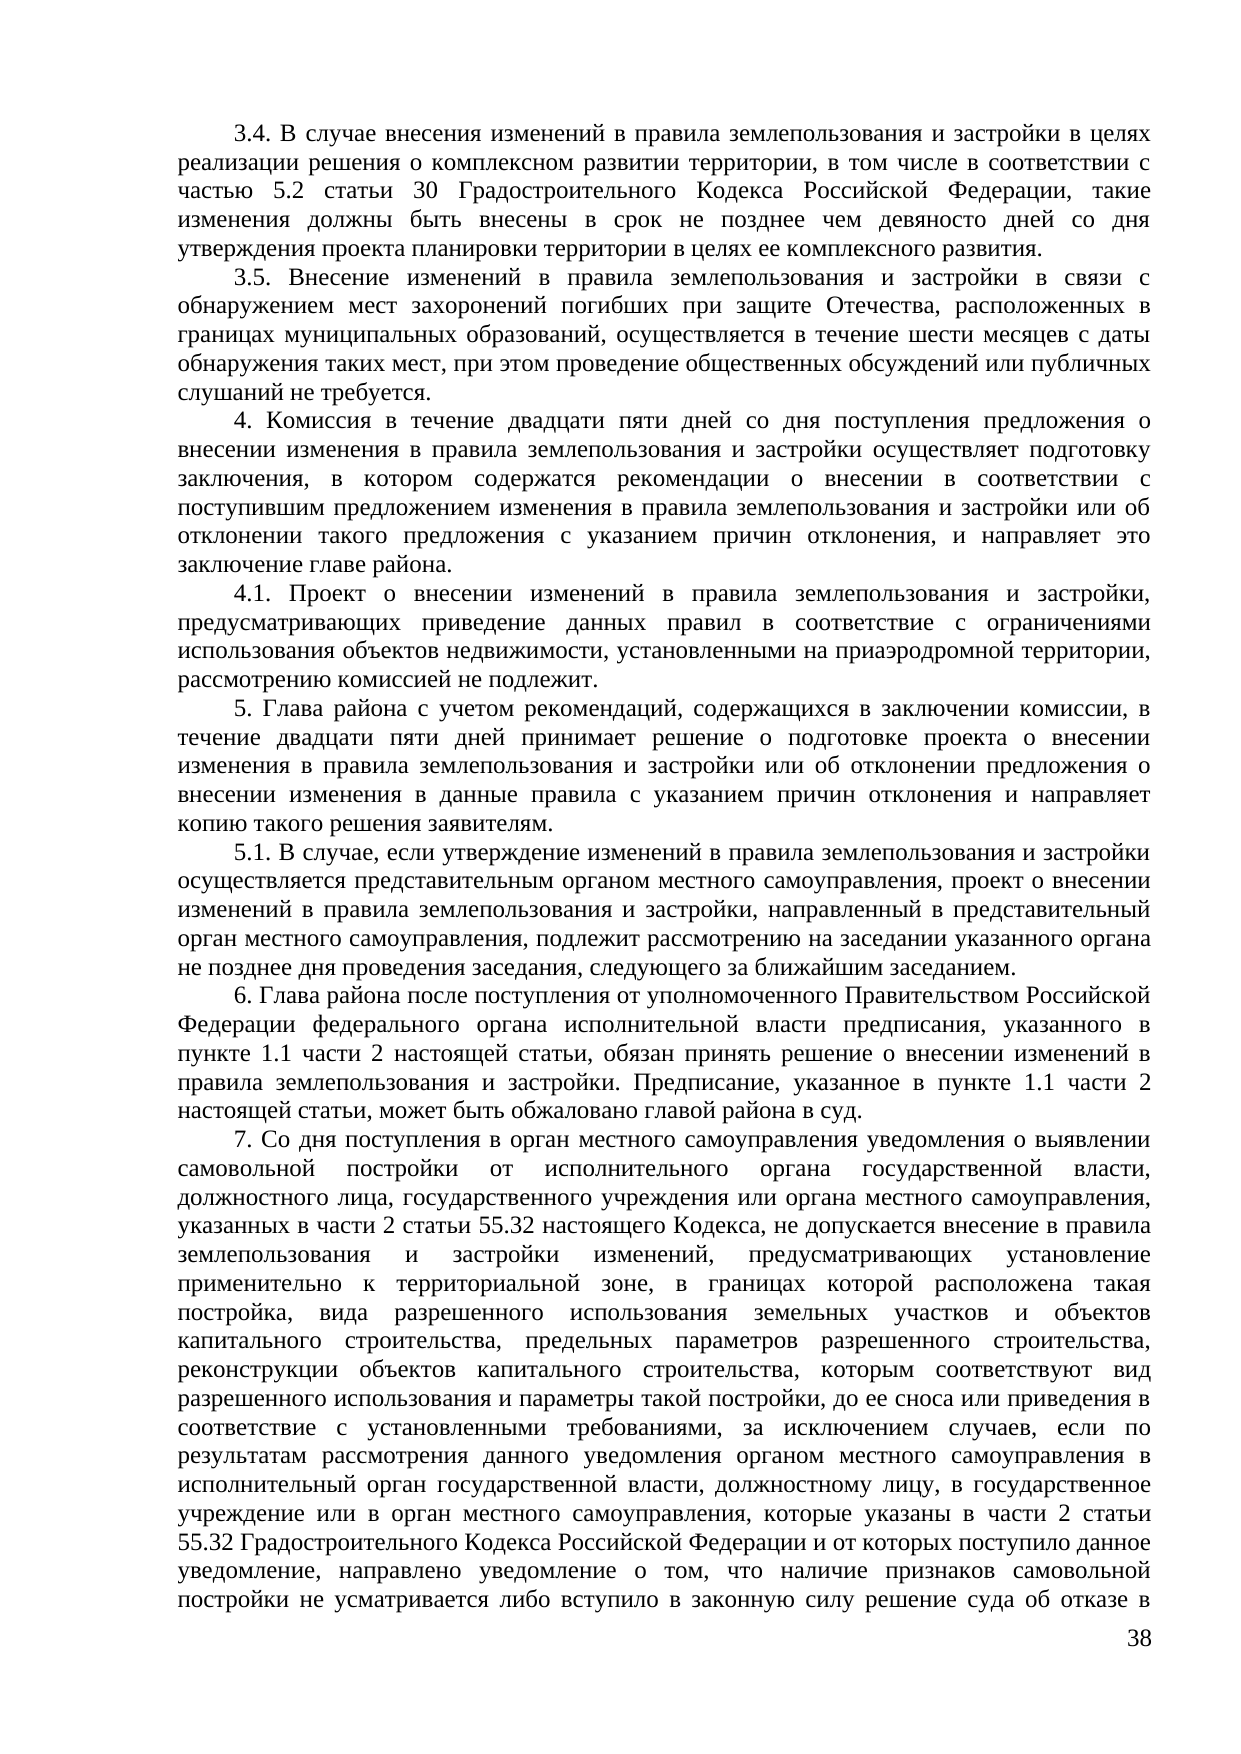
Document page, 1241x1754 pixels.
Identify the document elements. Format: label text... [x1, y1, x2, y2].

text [177, 1124, 1152, 1613]
text 3.4. В случае внесения изменений в правила землепользования и застройки в целях реализации решения о комплексном развитии территории, в том числе в соответствии с частью 5.2 статьи 30 Градостроительного Кодекса Российской Федерации, такие изменения должны быть внесены в срок не позднее чем девяносто дней со дня утверждения проекта планировки территории в целях ее комплексного развития. [177, 118, 1152, 262]
text 3.5. Внесение изменений в правила землепользования и застройки в связи с обнаружением мест захоронений погибших при защите Отечества, расположенных в границах муниципальных образований, осуществляется в течение шести месяцев с даты обнаружения таких мест, при этом проведение общественных обсуждений или публичных слушаний не требуется. [177, 262, 1152, 406]
text 4.1. Проект о внесении изменений в правила землепользования и застройки, предусматривающих приведение данных правил в соответствие с ограничениями использования объектов недвижимости, установленными на приаэродромной территории, рассмотрению комиссией не подлежит. [177, 578, 1152, 693]
text 4. Комиссия в течение двадцати пяти дней со дня поступления предложения о внесении изменения в правила землепользования и застройки осуществляет подготовку заключения, в котором содержатся рекомендации о внесении в соответствии с поступившим предложением изменения в правила землепользования и застройки или об отклонении такого предложения с указанием причин отклонения, и направляет это заключение главе района. [177, 406, 1152, 578]
text 6. Глава района после поступления от уполномоченного Правительством Российской Федерации федерального органа исполнительной власти предписания, указанного в пункте 1.1 части 2 настоящей статьи, обязан принять решение о внесении изменений в правила землепользования и застройки. Предписание, указанное в пункте 1.1 части 2 настоящей статьи, может быть обжаловано главой района в суд. [177, 981, 1152, 1124]
text 5.1. В случае, если утверждение изменений в правила землепользования и застройки осуществляется представительным органом местного самоуправления, проект о внесении изменений в правила землепользования и застройки, направленный в представительный орган местного самоуправления, подлежит рассмотрению на заседании указанного органа не позднее дня проведения заседания, следующего за ближайшим заседанием. [177, 837, 1152, 981]
text 5. Глава района с учетом рекомендаций, содержащихся в заключении комиссии, в течение двадцати пяти дней принимает решение о подготовке проекта о внесении изменения в правила землепользования и застройки или об отклонении предложения о внесении изменения в данные правила с указанием причин отклонения и направляет копию такого решения заявителям. [177, 693, 1152, 837]
